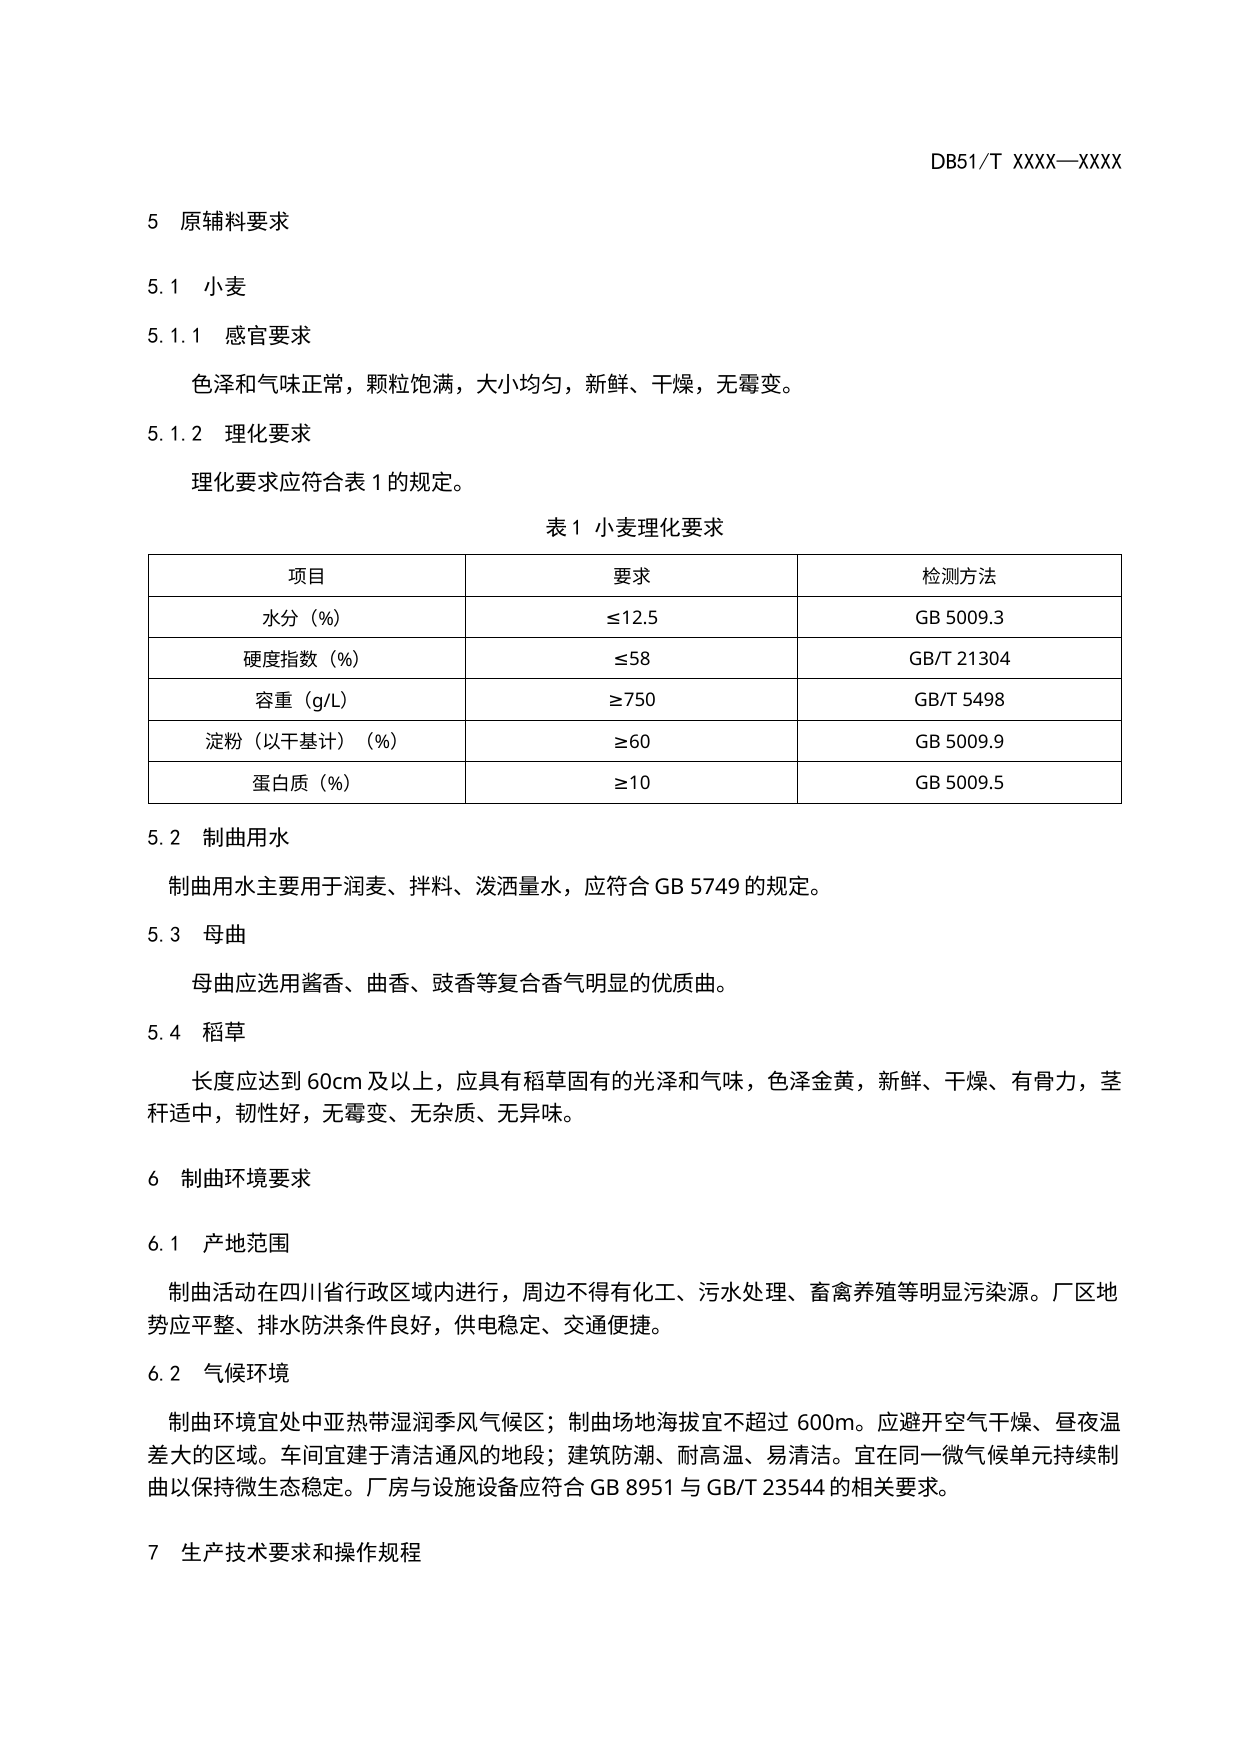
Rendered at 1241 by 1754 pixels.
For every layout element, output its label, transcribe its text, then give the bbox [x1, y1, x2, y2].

list 6 制曲环境要求 [148, 1161, 1122, 1193]
table_cell ≥10 [466, 762, 797, 802]
list 5 原辅料要求 [148, 204, 1122, 236]
text 5.1.2 理化要求 [148, 415, 1122, 448]
list 5.1 小麦 [148, 269, 1122, 301]
table_cell GB/T 5498 [798, 679, 1121, 720]
table_cell GB 5009.3 [798, 597, 1121, 637]
table_cell ≤12.5 [466, 597, 797, 637]
table_cell ≤58 [466, 638, 797, 678]
table_cell ≥750 [466, 679, 797, 720]
list 6.2 气候环境 [148, 1356, 1122, 1388]
list 6.1 产地范围 [148, 1226, 1122, 1258]
text 母曲应选用酱香、曲香、豉香等复合香气明显的优质曲。 [148, 966, 1122, 998]
text 制曲环境宜处中亚热带湿润季风气候区；制曲场地海拔宜不超过600m。应避开空气干燥、昼夜温差大的区域。车间宜建于清洁通风的地段；建筑防潮、耐高温、易清洁。宜在同一微气候单元持续制曲以保持微生态稳定。厂房与设施设备应符合GB 8951与GB/T 23544的相关要求。 [148, 1405, 1122, 1502]
table_header 检测方法 [798, 555, 1121, 596]
text 表1 小麦理化要求 [148, 509, 1122, 542]
table_cell GB 5009.9 [798, 721, 1121, 761]
table_cell 淀粉（以干基计）（%） [149, 721, 465, 761]
text 制曲用水主要用于润麦、拌料、泼洒量水，应符合GB 5749的规定。 [148, 868, 1122, 901]
table_cell 水分（%） [149, 597, 465, 637]
table_cell 容重（g/L） [149, 679, 465, 720]
text 制曲活动在四川省行政区域内进行，周边不得有化工、污水处理、畜禽养殖等明显污染源。厂区地势应平整、排水防洪条件良好，供电稳定、交通便捷。 [148, 1275, 1122, 1340]
text 理化要求应符合表1的规定。 [148, 464, 1122, 497]
table_cell 硬度指数（%） [149, 638, 465, 678]
list 长度应达到60cm及以上，应具有稻草固有的光泽和气味，色泽金黄，新鲜、干燥、有骨力，茎秆适中，韧性好，无霉变、无杂质、无异味。 [148, 1063, 1122, 1128]
list 7 生产技术要求和操作规程 [148, 1535, 1122, 1567]
list 5.2 制曲用水 [148, 820, 1122, 852]
table_cell GB 5009.5 [798, 762, 1121, 802]
table_header 要求 [466, 555, 797, 596]
table_cell GB/T 21304 [798, 638, 1121, 678]
text 色泽和气味正常，颗粒饱满，大小均匀，新鲜、干燥，无霉变。 [148, 367, 1122, 399]
table_cell ≥60 [466, 721, 797, 761]
list 5.3 母曲 [148, 917, 1122, 950]
list 5.4 稻草 [148, 1015, 1122, 1047]
table_header 项目 [149, 555, 465, 596]
text 5.1.1 感官要求 [148, 318, 1122, 350]
table_cell 蛋白质（%） [149, 762, 465, 802]
